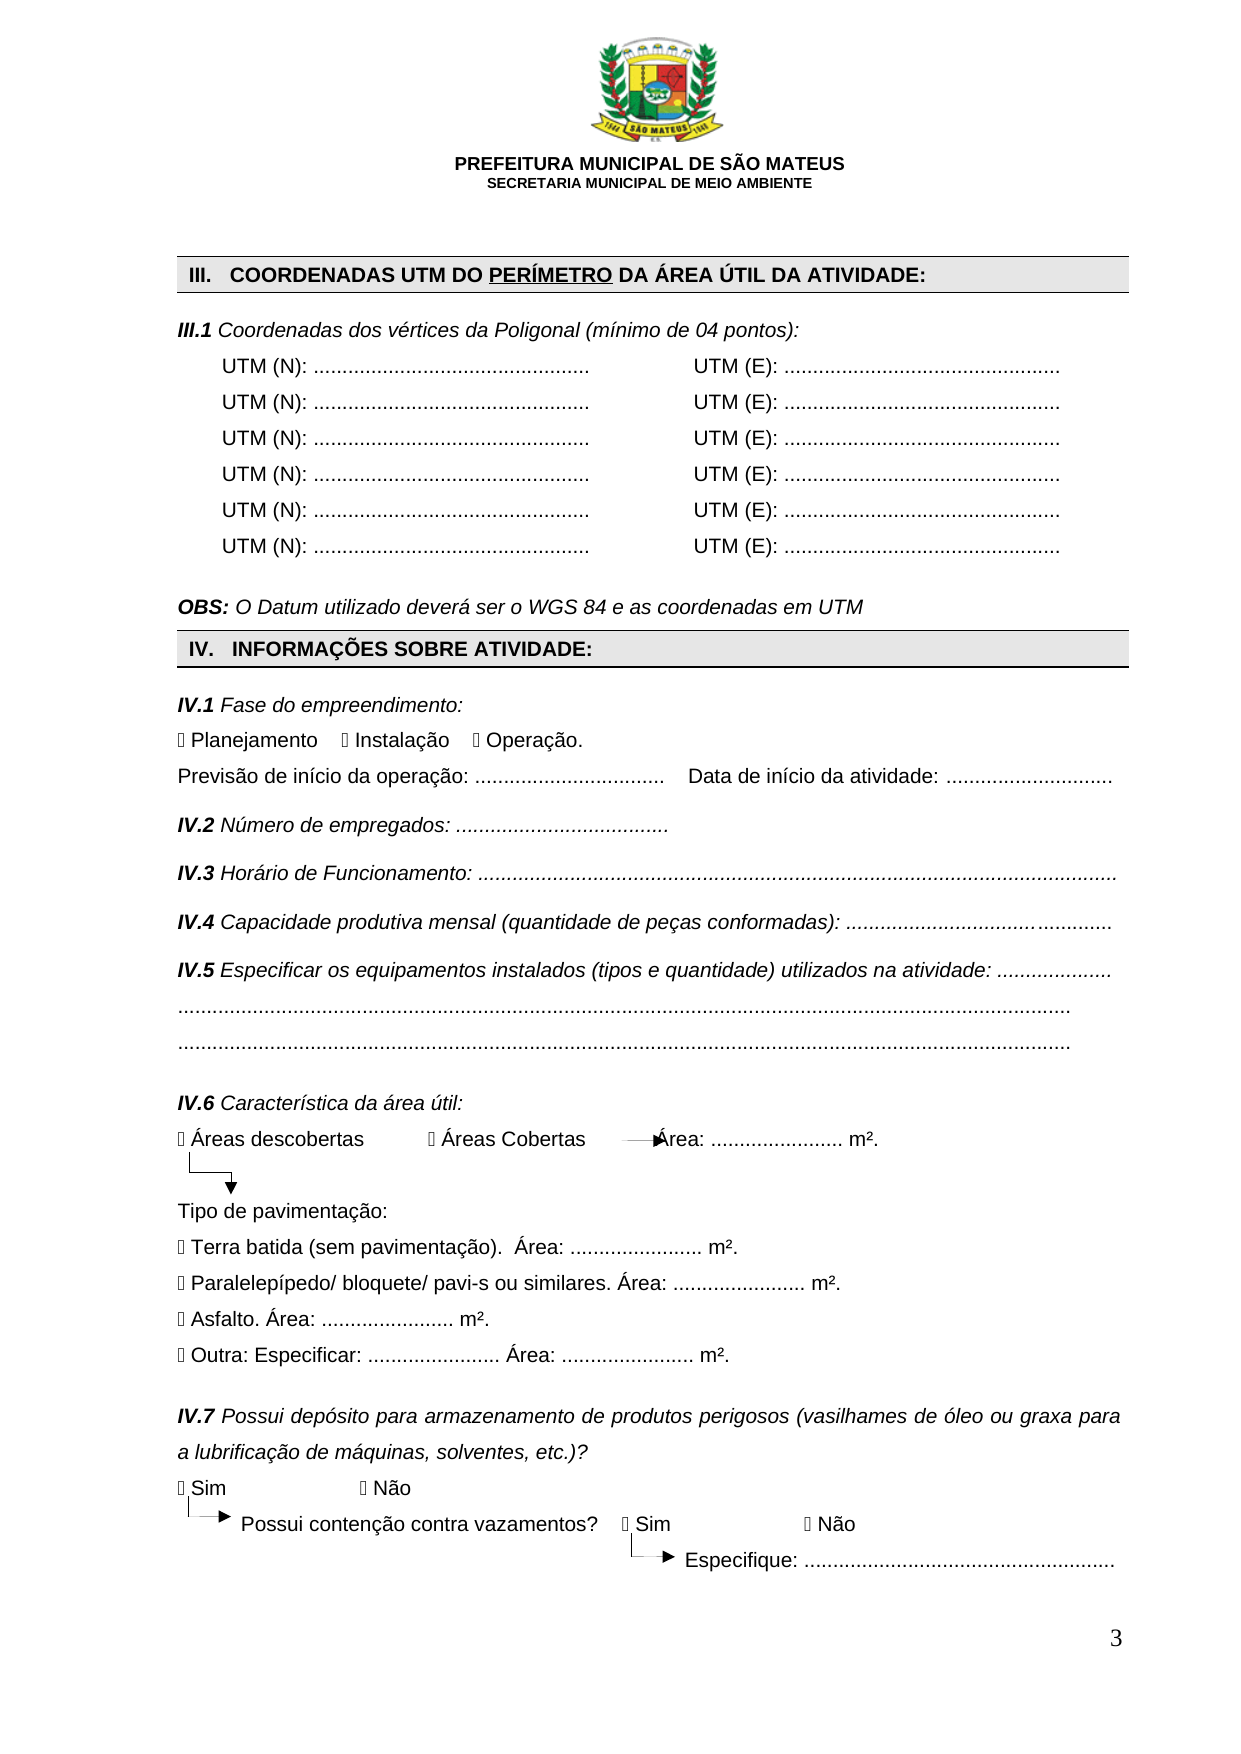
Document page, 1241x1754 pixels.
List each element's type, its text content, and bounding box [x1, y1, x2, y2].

text IV.6 Característica da área útil: [177, 1091, 1122, 1115]
text IV.2 Número de empregados: ..................................... [177, 813, 1122, 837]
text Especifique: ...................................................... [177, 1548, 1122, 1572]
text IV.7 Possui depósito para armazenamento de produtos perigosos (vasilhames de óleo ou graxa para a lubrificação de máquinas, solventes, etc.)? [177, 1404, 1122, 1464]
text UTM (N): ................................................ UTM (E): ................................................ [222, 390, 1122, 414]
text Terra batida (sem pavimentação). Área: ....................... m². [177, 1235, 1122, 1259]
text Asfalto. Área: ....................... m². [177, 1307, 1122, 1331]
text Sim Não [177, 1476, 1122, 1500]
text Paralelepípedo/ bloquete/ pavi-s ou similares. Área: ....................... m². [177, 1271, 1122, 1295]
text IV.1 Fase do empreendimento: [177, 692, 1122, 716]
text UTM (N): ................................................ UTM (E): ................................................ [222, 533, 1122, 557]
text Tipo de pavimentação: [177, 1199, 1122, 1223]
text UTM (N): ................................................ UTM (E): ................................................ [222, 462, 1122, 486]
table_header III. COORDENADAS UTM DO PERÍMETRO DA ÁREA ÚTIL DA ATIVIDADE: [177, 257, 1129, 292]
picture [590, 36, 724, 142]
text Outra: Especificar: ....................... Área: ....................... m². [177, 1343, 1122, 1367]
text UTM (N): ................................................ UTM (E): ................................................ [222, 426, 1122, 450]
text Previsão de início da operação: ................................. Data de início da atividade: ............................. [177, 764, 1122, 788]
text III.1 Coordenadas dos vértices da Poligonal (mínimo de 04 pontos): [177, 318, 1122, 342]
table_header IV. INFORMAÇÕES SOBRE ATIVIDADE: [177, 631, 1129, 666]
text ........................................................................................................................................................... [177, 1030, 1122, 1054]
text IV.5 Especificar os equipamentos instalados (tipos e quantidade) utilizados na atividade: .................... [177, 958, 1211, 982]
text Possui contenção contra vazamentos? Sim Não [177, 1512, 1122, 1536]
text UTM (N): ................................................ UTM (E): ................................................ [222, 354, 1122, 378]
text ........................................................................................................................................................... [177, 994, 1122, 1018]
text IV.3 Horário de Funcionamento: ............................................................................................................... [177, 861, 1122, 885]
text OBS: O Datum utilizado deverá ser o WGS 84 e as coordenadas em UTM [177, 594, 1122, 618]
text IV.4 Capacidade produtiva mensal (quantidade de peças conformadas): .............................................. [177, 910, 1122, 934]
text Planejamento Instalação Operação. [177, 728, 1122, 752]
text UTM (N): ................................................ UTM (E): ................................................ [222, 498, 1122, 522]
text Áreas descobertas Áreas Cobertas Área: ....................... m². [177, 1127, 1122, 1151]
